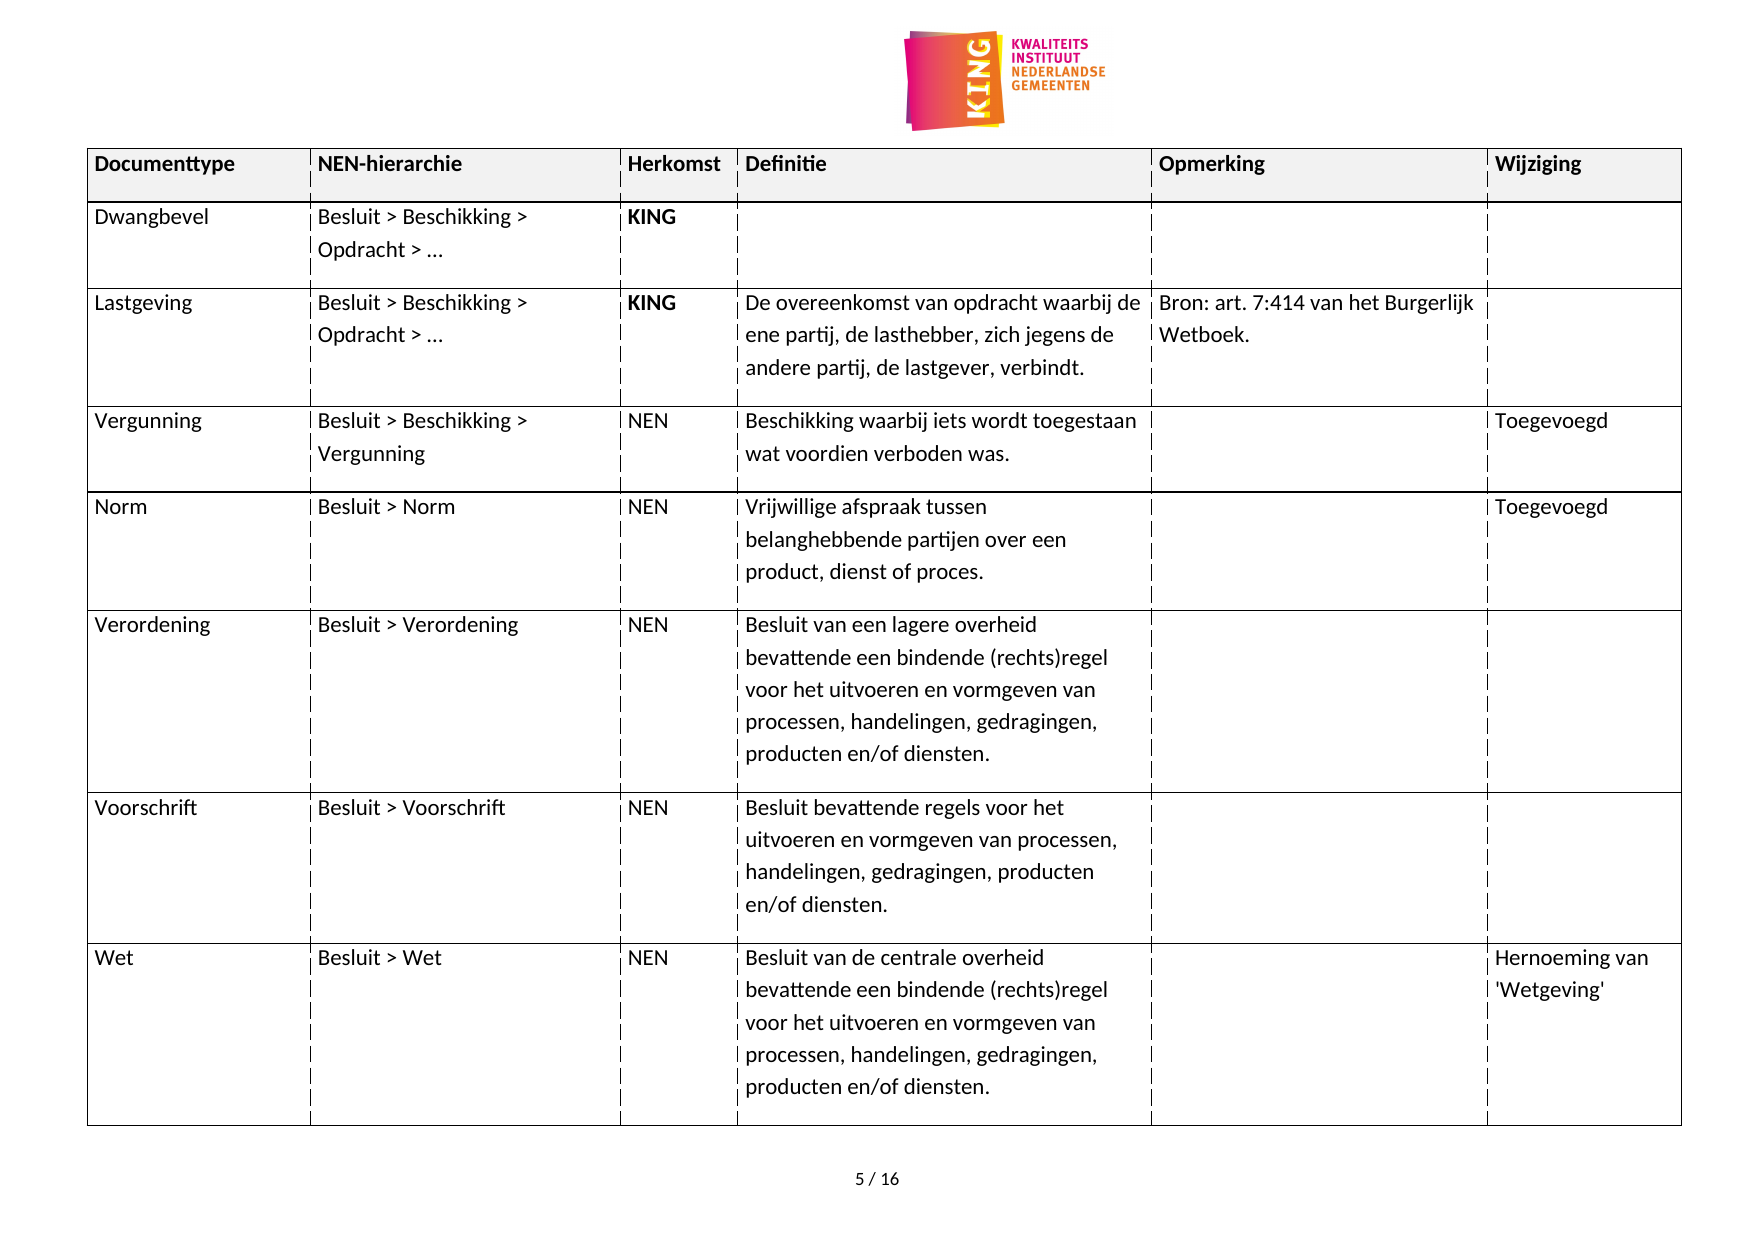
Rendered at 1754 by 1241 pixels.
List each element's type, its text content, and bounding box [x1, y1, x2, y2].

table_cell Wet [88, 944, 310, 1125]
table_cell Besluit > Beschikking > Opdracht > … [310, 203, 620, 287]
table_cell [1152, 611, 1487, 792]
table_cell Vrijwillige afspraak tussen belanghebbende partijen over een product, dienst of proces. [738, 493, 1152, 609]
table_cell Toegevoegd [1488, 407, 1681, 491]
table_cell Besluit van een lagere overheid bevattende een bindende (rechts)regel voor het uitvoeren en vormgeven van processen, handelingen, gedragingen, producten en/of diensten. [738, 611, 1152, 792]
table_cell Besluit > Verordening [310, 611, 620, 792]
table_cell Besluit van de centrale overheid bevattende een bindende (rechts)regel voor het uitvoeren en vormgeven van processen, handelingen, gedragingen, producten en/of diensten. [738, 944, 1152, 1125]
table_cell [1152, 407, 1487, 491]
table_cell NEN [620, 944, 738, 1125]
table_cell [1152, 493, 1487, 609]
table_cell [1488, 611, 1681, 792]
table_cell Beschikking waarbij iets wordt toegestaan wat voordien verboden was. [738, 407, 1152, 491]
table_cell Besluit > Beschikking > Vergunning [310, 407, 620, 491]
table_header Herkomst [620, 149, 738, 201]
table_cell Voorschrift [88, 793, 310, 942]
table_cell NEN [620, 611, 738, 792]
table_cell [1152, 793, 1487, 942]
table_cell KING [620, 203, 738, 287]
table_cell Besluit > Voorschrift [310, 793, 620, 942]
picture [894, 26, 1115, 136]
table_header Definitie [738, 149, 1152, 201]
table_cell [738, 203, 1152, 287]
table_cell Hernoeming van 'Wetgeving' [1488, 944, 1681, 1125]
table_cell Verordening [88, 611, 310, 792]
table_header Documenttype [88, 149, 310, 201]
table_cell NEN [620, 793, 738, 942]
table_header NEN-hierarchie [310, 149, 620, 201]
table_cell NEN [620, 493, 738, 609]
table_cell Besluit > Beschikking > Opdracht > … [310, 289, 620, 406]
table_cell Bron: art. 7:414 van het Burgerlijk Wetboek. [1152, 289, 1487, 406]
table_cell KING [620, 289, 738, 406]
table_cell Besluit > Wet [310, 944, 620, 1125]
table_cell [1488, 289, 1681, 406]
table_cell Toegevoegd [1488, 493, 1681, 609]
table_cell Norm [88, 493, 310, 609]
table_cell Besluit bevattende regels voor het uitvoeren en vormgeven van processen, handelingen, gedragingen, producten en/of diensten. [738, 793, 1152, 942]
table_cell NEN [620, 407, 738, 491]
table_cell Besluit > Norm [310, 493, 620, 609]
table_cell Vergunning [88, 407, 310, 491]
table_header Wijziging [1488, 149, 1681, 201]
table_cell [1152, 203, 1487, 287]
table_cell De overeenkomst van opdracht waarbij de ene partij, de lasthebber, zich jegens de andere partij, de lastgever, verbindt. [738, 289, 1152, 406]
table_cell [1488, 793, 1681, 942]
table_header Opmerking [1152, 149, 1487, 201]
table_cell [1152, 944, 1487, 1125]
table_cell Dwangbevel [88, 203, 310, 287]
table_cell [1488, 203, 1681, 287]
table_cell Lastgeving [88, 289, 310, 406]
